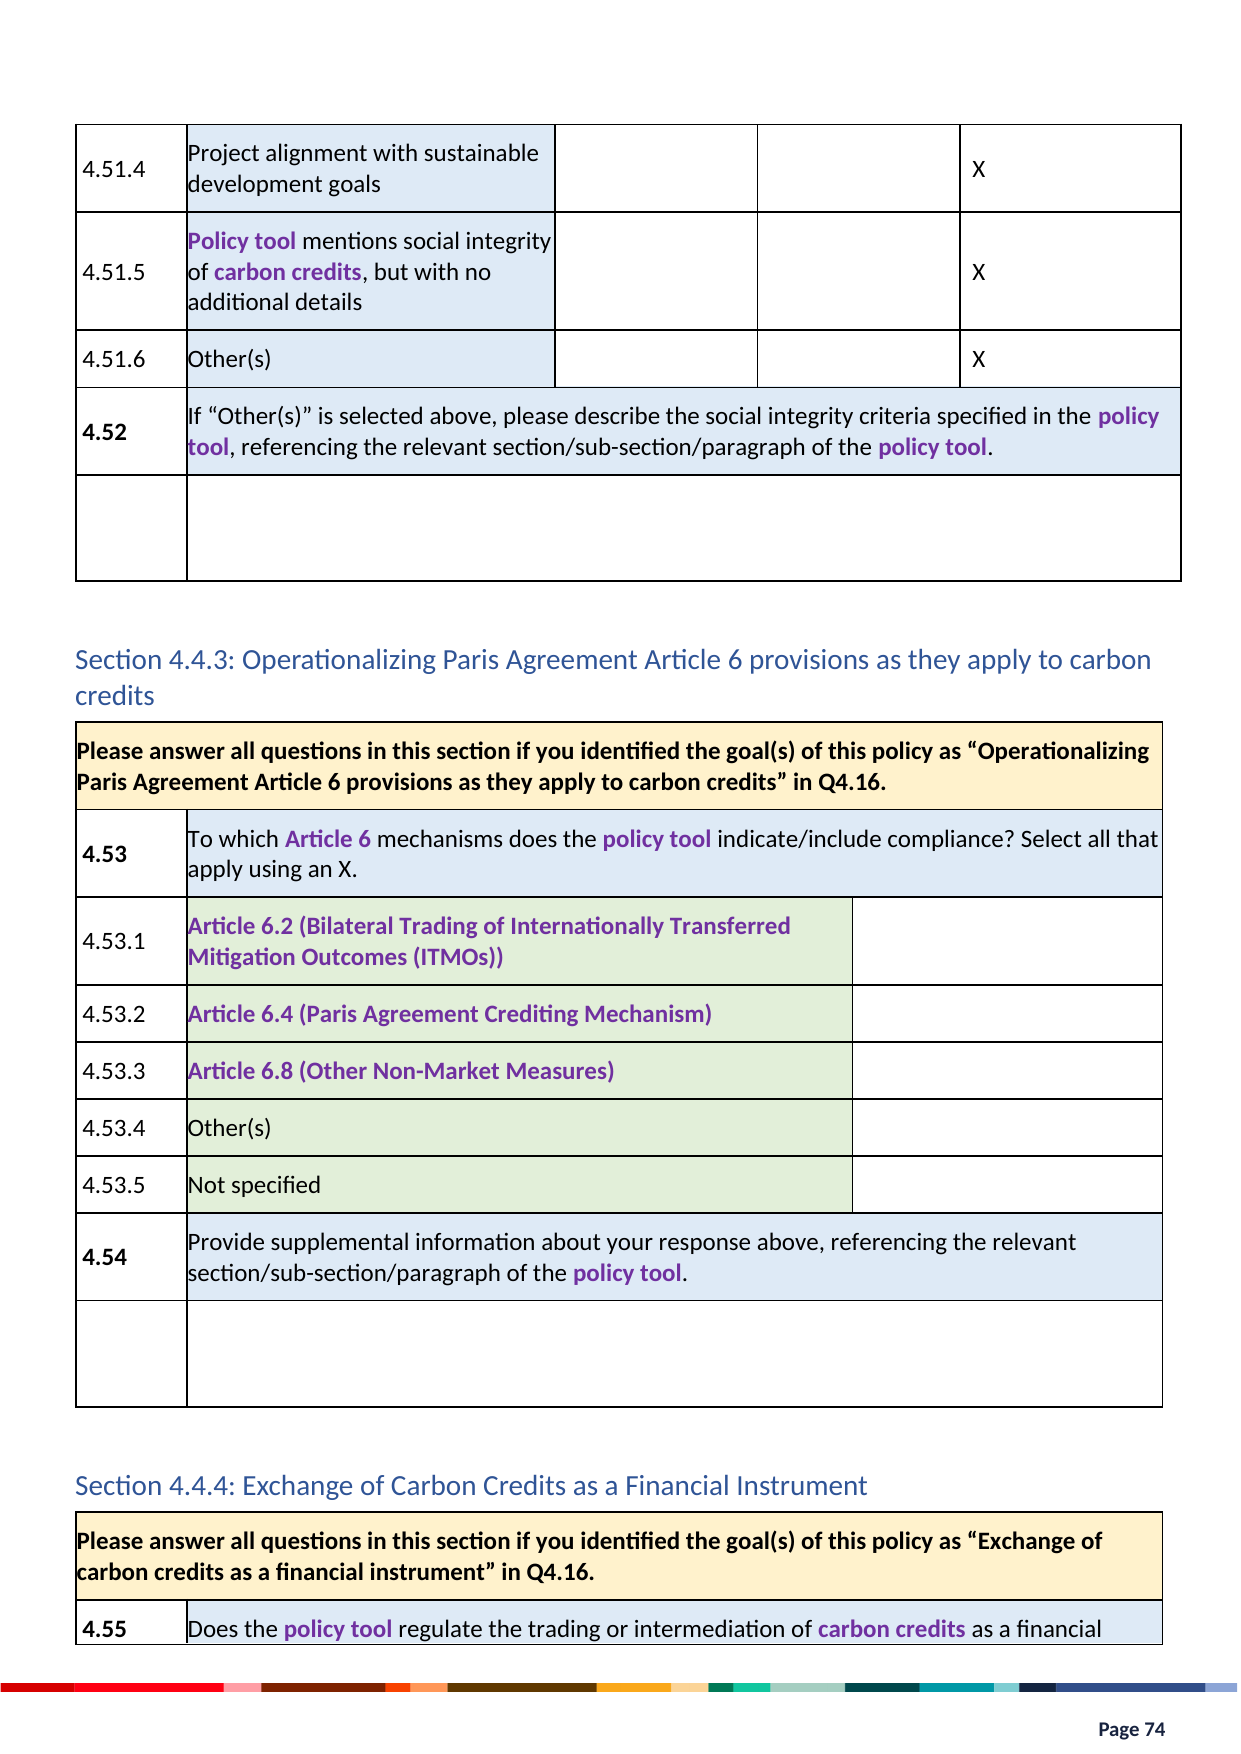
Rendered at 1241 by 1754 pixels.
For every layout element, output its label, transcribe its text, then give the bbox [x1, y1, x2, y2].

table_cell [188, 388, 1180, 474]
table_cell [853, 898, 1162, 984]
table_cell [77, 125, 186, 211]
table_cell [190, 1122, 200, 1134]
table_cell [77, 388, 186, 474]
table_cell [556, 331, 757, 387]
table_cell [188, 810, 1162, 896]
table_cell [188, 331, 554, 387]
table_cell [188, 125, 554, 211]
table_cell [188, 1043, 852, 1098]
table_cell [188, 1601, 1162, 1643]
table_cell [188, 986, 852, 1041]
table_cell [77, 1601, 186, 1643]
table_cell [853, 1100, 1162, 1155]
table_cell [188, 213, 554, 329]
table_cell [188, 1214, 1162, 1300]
subtitle Section 4.4.3: Operationalizing Paris Agreement Article 6 provisions as they apply to carbon credits [75, 641, 1165, 713]
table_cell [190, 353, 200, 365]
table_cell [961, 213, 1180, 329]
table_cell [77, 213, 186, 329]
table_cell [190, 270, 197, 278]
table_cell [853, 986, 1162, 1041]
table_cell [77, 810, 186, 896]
subtitle Section 4.4.4: Exchange of Carbon Credits as a Financial Instrument [75, 1467, 1165, 1503]
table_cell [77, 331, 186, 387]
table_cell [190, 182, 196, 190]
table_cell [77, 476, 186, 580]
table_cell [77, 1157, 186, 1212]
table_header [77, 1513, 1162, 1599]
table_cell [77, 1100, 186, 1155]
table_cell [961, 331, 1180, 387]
picture [0, 1683, 1236, 1692]
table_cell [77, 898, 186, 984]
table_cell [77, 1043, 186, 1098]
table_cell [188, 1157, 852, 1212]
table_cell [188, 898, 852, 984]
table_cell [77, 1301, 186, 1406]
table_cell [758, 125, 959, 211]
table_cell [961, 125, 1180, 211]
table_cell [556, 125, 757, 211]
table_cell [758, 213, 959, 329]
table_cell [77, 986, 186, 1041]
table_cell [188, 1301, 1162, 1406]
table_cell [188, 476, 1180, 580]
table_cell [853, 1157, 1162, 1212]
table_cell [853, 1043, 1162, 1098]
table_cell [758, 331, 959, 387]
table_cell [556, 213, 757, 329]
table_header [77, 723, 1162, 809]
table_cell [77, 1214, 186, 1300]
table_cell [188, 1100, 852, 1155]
